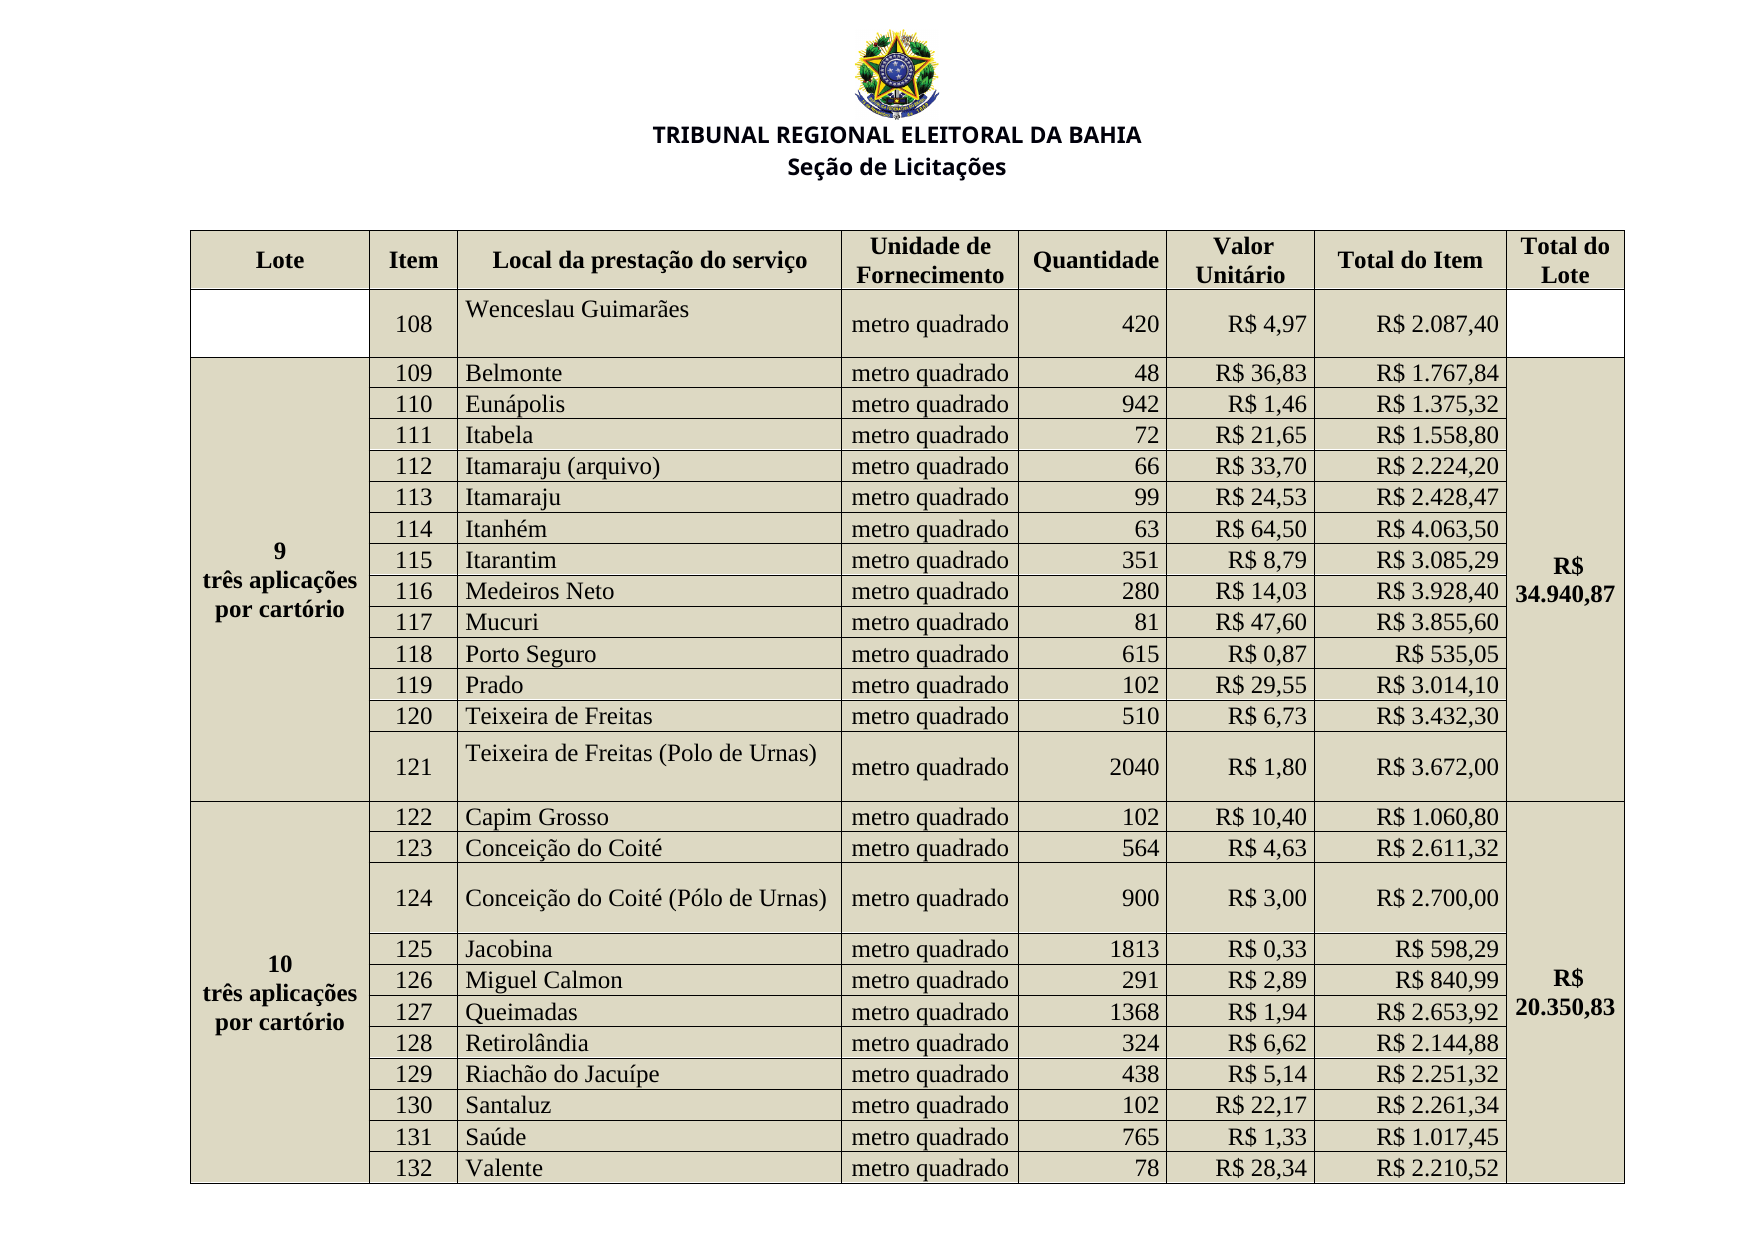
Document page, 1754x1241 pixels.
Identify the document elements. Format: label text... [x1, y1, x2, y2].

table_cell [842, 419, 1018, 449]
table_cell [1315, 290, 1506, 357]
table_header Total do Item [1315, 231, 1506, 288]
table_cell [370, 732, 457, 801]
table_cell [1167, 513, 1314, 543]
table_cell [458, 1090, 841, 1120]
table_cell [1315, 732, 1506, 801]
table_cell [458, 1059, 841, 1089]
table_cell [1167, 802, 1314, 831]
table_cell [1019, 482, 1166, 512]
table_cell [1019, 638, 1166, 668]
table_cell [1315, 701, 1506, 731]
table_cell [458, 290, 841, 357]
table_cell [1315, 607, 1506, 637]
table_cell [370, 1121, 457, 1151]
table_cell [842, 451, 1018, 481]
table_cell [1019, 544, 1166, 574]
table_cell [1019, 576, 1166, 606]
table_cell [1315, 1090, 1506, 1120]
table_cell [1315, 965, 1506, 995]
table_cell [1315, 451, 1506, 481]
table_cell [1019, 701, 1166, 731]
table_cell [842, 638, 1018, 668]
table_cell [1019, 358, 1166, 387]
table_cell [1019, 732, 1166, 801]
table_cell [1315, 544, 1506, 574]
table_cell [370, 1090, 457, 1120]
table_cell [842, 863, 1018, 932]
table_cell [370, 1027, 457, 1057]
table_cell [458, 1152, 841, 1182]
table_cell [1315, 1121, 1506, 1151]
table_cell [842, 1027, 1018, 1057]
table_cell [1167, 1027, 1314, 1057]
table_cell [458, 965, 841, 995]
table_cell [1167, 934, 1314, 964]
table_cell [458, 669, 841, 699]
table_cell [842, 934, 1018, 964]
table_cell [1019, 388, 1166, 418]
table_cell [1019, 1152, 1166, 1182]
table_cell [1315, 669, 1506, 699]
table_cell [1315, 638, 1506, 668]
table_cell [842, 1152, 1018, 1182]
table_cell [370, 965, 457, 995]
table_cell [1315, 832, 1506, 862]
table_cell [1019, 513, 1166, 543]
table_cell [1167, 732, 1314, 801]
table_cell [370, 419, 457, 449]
table_header Total do Lote [1507, 231, 1624, 288]
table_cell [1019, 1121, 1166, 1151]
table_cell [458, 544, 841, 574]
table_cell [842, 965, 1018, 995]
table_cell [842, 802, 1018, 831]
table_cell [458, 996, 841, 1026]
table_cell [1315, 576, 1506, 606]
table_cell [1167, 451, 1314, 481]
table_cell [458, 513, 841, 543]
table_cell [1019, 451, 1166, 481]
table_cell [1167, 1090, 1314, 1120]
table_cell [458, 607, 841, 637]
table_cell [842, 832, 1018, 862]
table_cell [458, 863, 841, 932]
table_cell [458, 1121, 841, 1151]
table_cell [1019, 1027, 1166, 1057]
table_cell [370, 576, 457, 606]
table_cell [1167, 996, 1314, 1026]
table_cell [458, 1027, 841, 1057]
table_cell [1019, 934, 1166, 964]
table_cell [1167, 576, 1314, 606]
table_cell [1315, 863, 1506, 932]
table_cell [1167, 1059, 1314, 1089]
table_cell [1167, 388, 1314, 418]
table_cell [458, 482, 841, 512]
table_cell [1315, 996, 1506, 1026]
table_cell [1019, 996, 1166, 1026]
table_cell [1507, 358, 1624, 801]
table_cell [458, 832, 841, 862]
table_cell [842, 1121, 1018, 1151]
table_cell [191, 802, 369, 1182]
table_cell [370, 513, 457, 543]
table_header Item [370, 231, 457, 288]
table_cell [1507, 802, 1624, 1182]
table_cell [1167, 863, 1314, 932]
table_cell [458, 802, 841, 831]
table_header Valor Unitário [1167, 231, 1314, 288]
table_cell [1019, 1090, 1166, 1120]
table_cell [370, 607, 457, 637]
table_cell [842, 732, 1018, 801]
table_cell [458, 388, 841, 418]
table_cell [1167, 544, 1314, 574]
table_header Local da prestação do serviço [458, 231, 841, 288]
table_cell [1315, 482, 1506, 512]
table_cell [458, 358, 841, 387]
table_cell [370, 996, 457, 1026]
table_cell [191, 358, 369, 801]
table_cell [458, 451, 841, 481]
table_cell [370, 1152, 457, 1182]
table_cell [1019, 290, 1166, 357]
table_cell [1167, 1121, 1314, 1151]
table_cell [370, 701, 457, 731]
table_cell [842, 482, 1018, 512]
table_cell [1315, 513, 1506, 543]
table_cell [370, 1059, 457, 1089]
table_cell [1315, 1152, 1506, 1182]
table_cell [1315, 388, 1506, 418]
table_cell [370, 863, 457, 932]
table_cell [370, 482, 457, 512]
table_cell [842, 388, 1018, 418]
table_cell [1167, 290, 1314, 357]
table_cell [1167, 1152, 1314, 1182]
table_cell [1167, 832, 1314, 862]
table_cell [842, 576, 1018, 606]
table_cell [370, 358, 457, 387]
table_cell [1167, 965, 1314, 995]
table_header Lote [191, 231, 369, 288]
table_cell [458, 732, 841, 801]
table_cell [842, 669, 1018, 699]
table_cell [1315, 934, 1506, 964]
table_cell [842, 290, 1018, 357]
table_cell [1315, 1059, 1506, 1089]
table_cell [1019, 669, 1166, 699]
table_header Quantidade [1019, 231, 1166, 288]
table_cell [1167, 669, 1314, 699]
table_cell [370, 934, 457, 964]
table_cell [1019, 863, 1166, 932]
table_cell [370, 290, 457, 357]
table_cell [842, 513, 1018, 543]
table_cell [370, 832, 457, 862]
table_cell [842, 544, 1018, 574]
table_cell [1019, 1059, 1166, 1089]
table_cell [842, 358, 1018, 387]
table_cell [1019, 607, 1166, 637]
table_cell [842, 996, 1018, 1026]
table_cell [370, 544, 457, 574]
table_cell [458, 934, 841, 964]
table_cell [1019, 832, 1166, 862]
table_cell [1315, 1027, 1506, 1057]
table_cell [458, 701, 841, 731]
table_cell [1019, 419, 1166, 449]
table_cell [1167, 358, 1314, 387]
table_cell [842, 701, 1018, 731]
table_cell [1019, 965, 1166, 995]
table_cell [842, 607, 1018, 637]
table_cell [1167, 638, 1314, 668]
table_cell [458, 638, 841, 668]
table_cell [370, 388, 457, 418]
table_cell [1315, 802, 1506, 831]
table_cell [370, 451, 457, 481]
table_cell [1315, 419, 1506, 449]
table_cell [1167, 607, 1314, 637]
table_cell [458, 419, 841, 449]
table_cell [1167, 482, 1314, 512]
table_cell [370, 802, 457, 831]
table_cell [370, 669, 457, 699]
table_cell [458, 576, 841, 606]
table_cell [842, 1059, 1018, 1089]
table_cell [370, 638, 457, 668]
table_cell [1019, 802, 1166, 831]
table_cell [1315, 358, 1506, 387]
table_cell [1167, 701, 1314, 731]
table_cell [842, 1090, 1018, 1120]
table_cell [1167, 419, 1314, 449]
table_header Unidade de Fornecimento [842, 231, 1018, 288]
